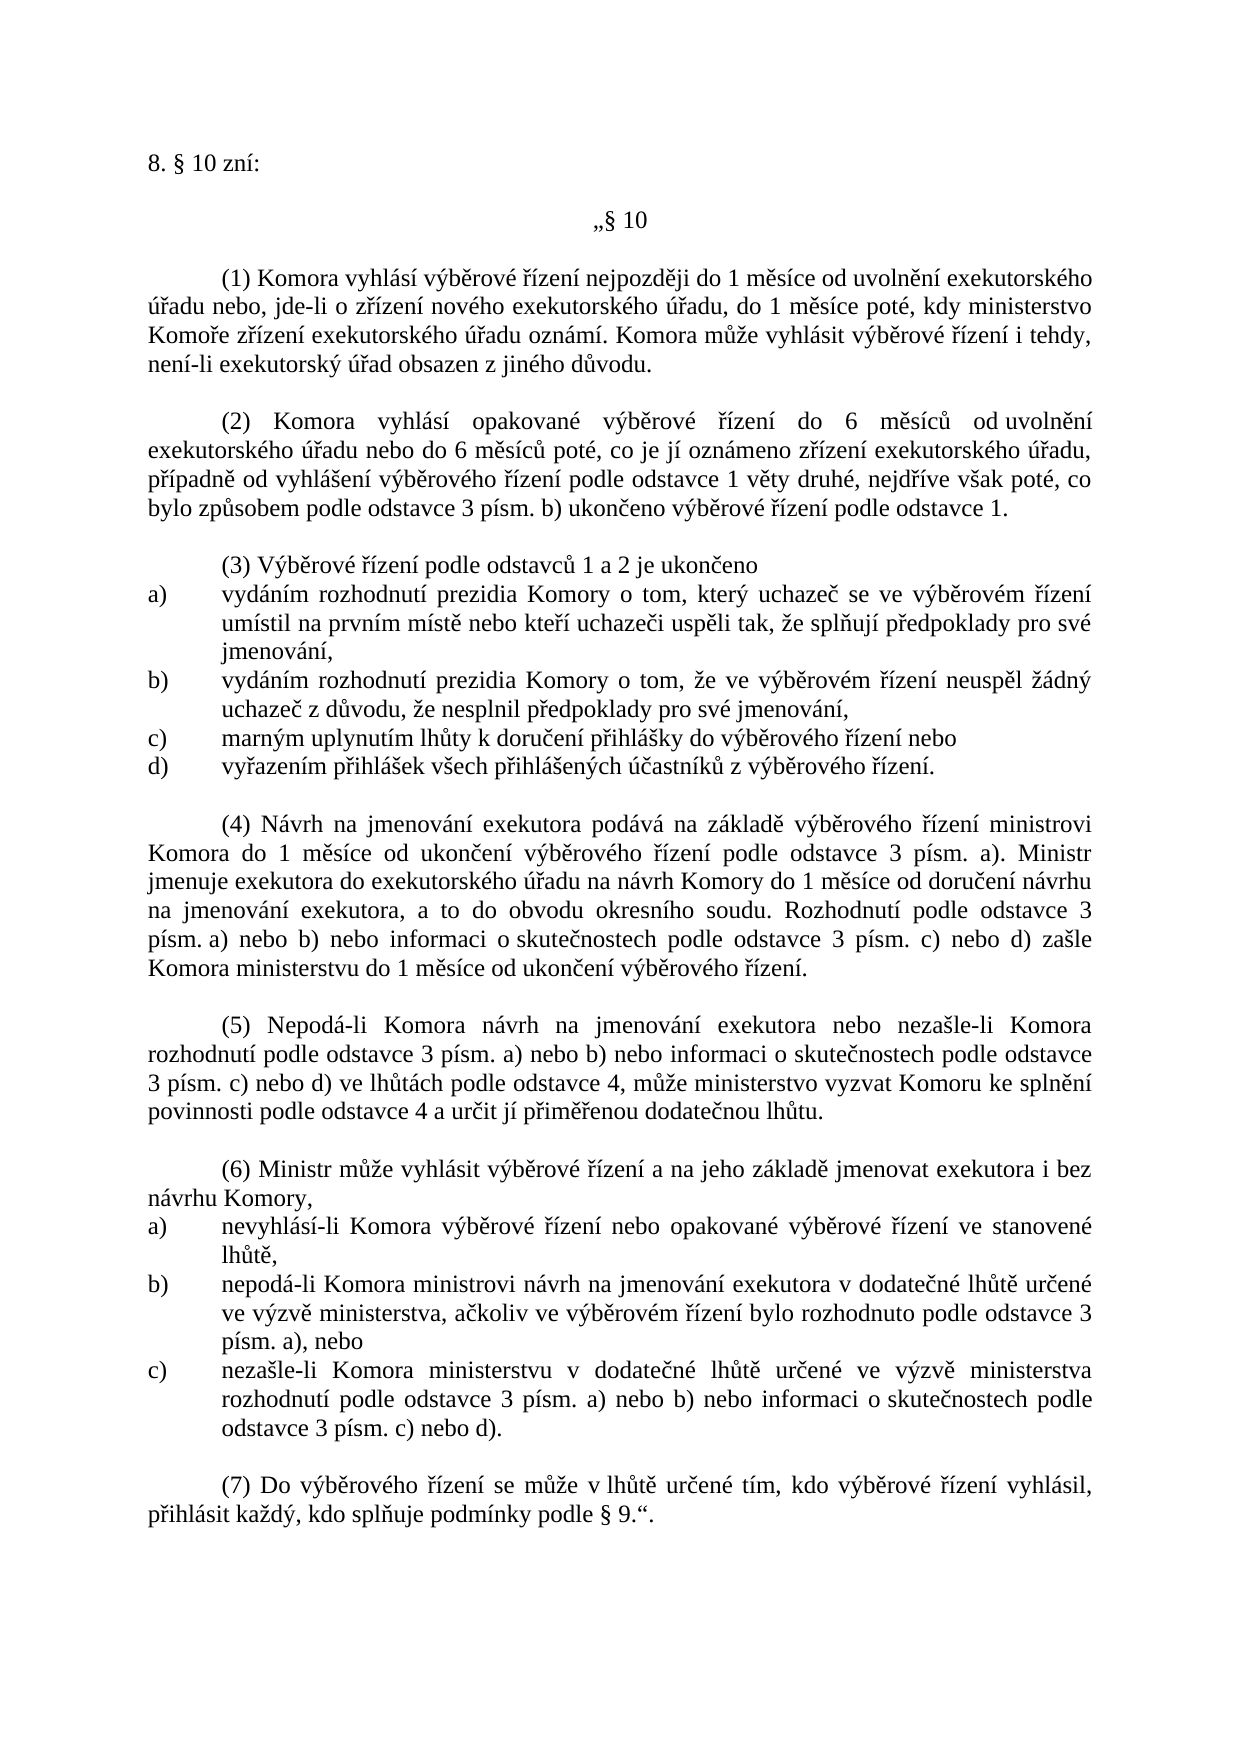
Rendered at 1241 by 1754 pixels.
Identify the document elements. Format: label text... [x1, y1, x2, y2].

text „§ 10 [148, 205, 1093, 234]
text (3) Výběrové řízení podle odstavců 1 a 2 je ukončeno [148, 550, 1093, 579]
text (7) Do výběrového řízení se může v lhůtě určené tím, kdo výběrové řízení vyhlásil, přihlásit každý, kdo splňuje podmínky podle § 9.“. [148, 1470, 1093, 1528]
text (4) Návrh na jmenování exekutora podává na základě výběrového řízení ministrovi Komora do 1 měsíce od ukončení výběrového řízení podle odstavce 3 písm. a). Ministr jmenuje exekutora do exekutorského úřadu na návrh Komory do 1 měsíce od doručení návrhu na jmenování exekutora, a to do obvodu okresního soudu. Rozhodnutí podle odstavce 3 písm. a) nebo b) nebo informaci o skutečnostech podle odstavce 3 písm. c) nebo d) zašle Komora ministerstvu do 1 měsíce od ukončení výběrového řízení. [148, 809, 1093, 981]
text d) vyřazením přihlášek všech přihlášených účastníků z výběrového řízení. [148, 751, 1093, 780]
text c) marným uplynutím lhůty k doručení přihlášky do výběrového řízení nebo [148, 723, 1093, 751]
text a) nevyhlásí-li Komora výběrové řízení nebo opakované výběrové řízení ve stanovené lhůtě, [148, 1211, 1093, 1269]
text (2) Komora vyhlásí opakované výběrové řízení do 6 měsíců od uvolnění exekutorského úřadu nebo do 6 měsíců poté, co je jí oznámeno zřízení exekutorského úřadu, případně od vyhlášení výběrového řízení podle odstavce 1 věty druhé, nejdříve však poté, co bylo způsobem podle odstavce 3 písm. b) ukončeno výběrové řízení podle odstavce 1. [148, 406, 1093, 521]
text 8. § 10 zní: [148, 148, 1093, 176]
text (1) Komora vyhlásí výběrové řízení nejpozději do 1 měsíce od uvolnění exekutorského úřadu nebo, jde-li o zřízení nového exekutorského úřadu, do 1 měsíce poté, kdy ministerstvo Komoře zřízení exekutorského úřadu oznámí. Komora může vyhlásit výběrové řízení i tehdy, není-li exekutorský úřad obsazen z jiného důvodu. [148, 263, 1093, 378]
text a) vydáním rozhodnutí prezidia Komory o tom, který uchazeč se ve výběrovém řízení umístil na prvním místě nebo kteří uchazeči uspěli tak, že splňují předpoklady pro své jmenování, [148, 579, 1093, 665]
text (6) Ministr může vyhlásit výběrové řízení a na jeho základě jmenovat exekutora i bez návrhu Komory, [148, 1154, 1093, 1211]
text c) nezašle-li Komora ministerstvu v dodatečné lhůtě určené ve výzvě ministerstva rozhodnutí podle odstavce 3 písm. a) nebo b) nebo informaci o skutečnostech podle odstavce 3 písm. c) nebo d). [148, 1355, 1093, 1441]
text b) vydáním rozhodnutí prezidia Komory o tom, že ve výběrovém řízení neuspěl žádný uchazeč z důvodu, že nesplnil předpoklady pro své jmenování, [148, 665, 1093, 723]
text b) nepodá-li Komora ministrovi návrh na jmenování exekutora v dodatečné lhůtě určené ve výzvě ministerstva, ačkoliv ve výběrovém řízení bylo rozhodnuto podle odstavce 3 písm. a), nebo [148, 1269, 1093, 1355]
text (5) Nepodá-li Komora návrh na jmenování exekutora nebo nezašle-li Komora rozhodnutí podle odstavce 3 písm. a) nebo b) nebo informaci o skutečnostech podle odstavce 3 písm. c) nebo d) ve lhůtách podle odstavce 4, může ministerstvo vyzvat Komoru ke splnění povinnosti podle odstavce 4 a určit jí přiměřenou dodatečnou lhůtu. [148, 1010, 1093, 1125]
